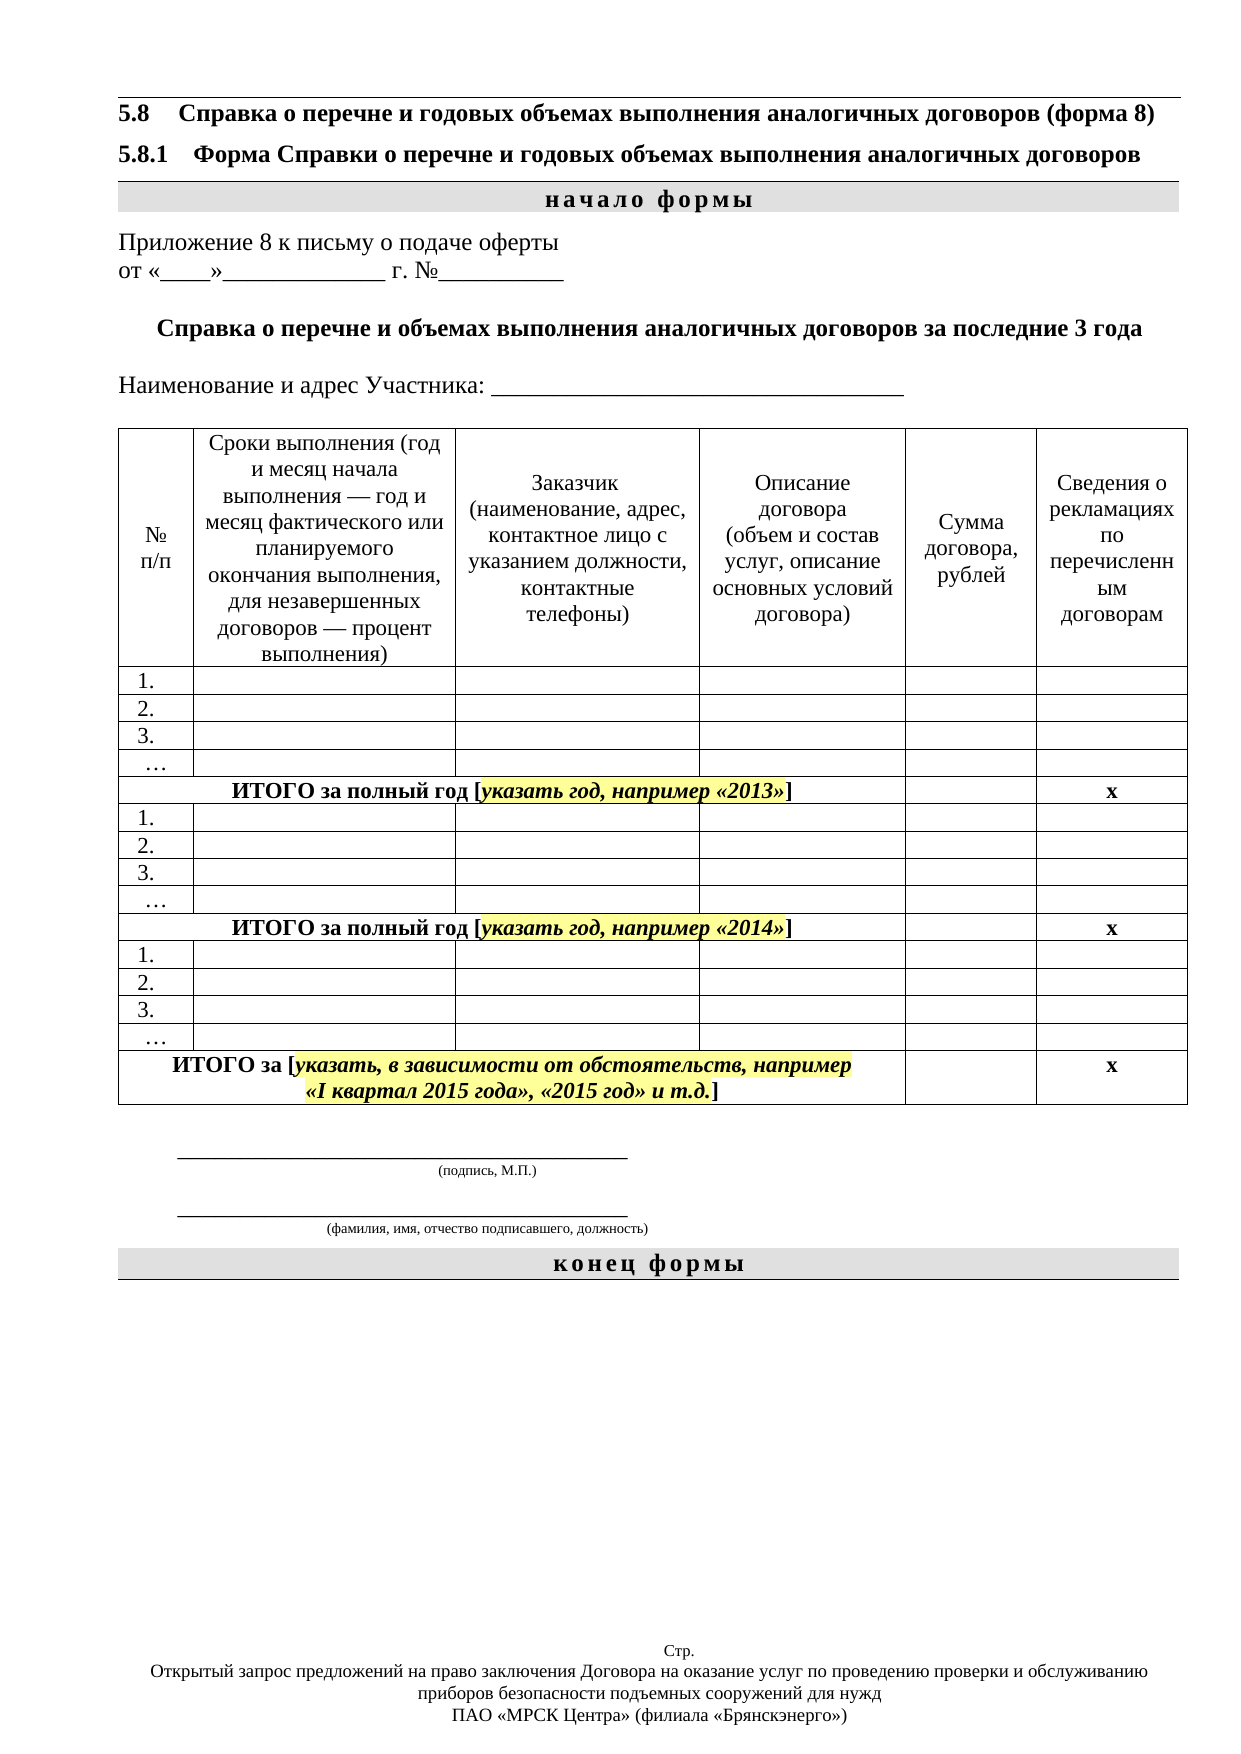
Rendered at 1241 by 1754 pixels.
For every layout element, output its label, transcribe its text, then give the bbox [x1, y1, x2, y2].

table_cell [194, 969, 455, 995]
table_header Сведения о рекламациях по перечисленным договорам [1037, 429, 1187, 666]
table_cell [906, 722, 1036, 748]
text Наименование и адрес Участника: _________________________________ [118, 371, 1181, 399]
table_cell [456, 1024, 699, 1050]
table_cell [906, 941, 1036, 968]
table_cell [119, 832, 193, 858]
table_header Заказчик (наименование, адрес, контактное лицо с указанием должности, контактные телефоны) [456, 429, 699, 666]
table_cell [456, 722, 699, 748]
text Приложение 8 к письму о подаче оферты от «____»_____________ г. №__________ [118, 227, 1181, 284]
table_cell [906, 886, 1036, 913]
table_cell [194, 722, 455, 748]
table_cell [1037, 1024, 1187, 1050]
table_cell [700, 667, 905, 694]
table_cell [194, 695, 455, 721]
table_cell [906, 969, 1036, 995]
table_header Сроки выполнения (год и месяц начала выполнения — год и месяц фактического или планируемого окончания выполнения, для незавершенных договоров — процент выполнения) [194, 429, 455, 666]
table_cell [700, 1024, 905, 1050]
text ____________________________________ [118, 1191, 1181, 1219]
table_cell [1037, 695, 1187, 721]
table_cell [1037, 832, 1187, 858]
table_cell [1037, 859, 1187, 885]
table_cell … [119, 886, 193, 913]
table_cell [1037, 804, 1187, 831]
table_cell [906, 777, 1036, 803]
table_cell [456, 859, 699, 885]
table_cell [456, 941, 699, 968]
table_cell [194, 804, 455, 831]
table_header № п/п [119, 429, 193, 666]
table_cell [906, 750, 1036, 776]
table_cell [906, 1051, 1036, 1103]
table_cell [194, 941, 455, 968]
text (подпись, М.П.) [118, 1162, 797, 1191]
table_cell [700, 859, 905, 885]
table_cell [456, 996, 699, 1022]
table_cell [1037, 667, 1187, 694]
text (фамилия, имя, отчество подписавшего, должность) [118, 1219, 797, 1248]
table_cell [456, 750, 699, 776]
text начало формы [118, 182, 1179, 212]
table_cell [1037, 886, 1187, 913]
table_cell [700, 722, 905, 748]
table_cell [906, 832, 1036, 858]
text конец формы [118, 1248, 1179, 1279]
text ____________________________________ [118, 1133, 1181, 1162]
table_cell [456, 804, 699, 831]
table_cell [700, 750, 905, 776]
table_cell [1037, 722, 1187, 748]
table_cell ИТОГО за [указать, в зависимости от обстоятельств, например «I квартал 2015 года», «2015 год» и т.д.] [119, 1051, 305, 1103]
table_cell [456, 695, 699, 721]
table_cell [906, 667, 1036, 694]
table_cell [194, 996, 455, 1022]
table_cell [456, 832, 699, 858]
table_cell [456, 886, 699, 913]
table_cell [119, 941, 193, 968]
table_cell [119, 722, 193, 748]
table_cell [119, 804, 193, 831]
table_cell [119, 695, 193, 721]
table_cell … [119, 1024, 193, 1050]
subtitle Форма Справки о перечне и годовых объемах выполнения аналогичных договоров [118, 139, 1181, 168]
table_cell [906, 996, 1036, 1022]
table_cell ИТОГО за полный год [указать год, например «2014»] [119, 914, 481, 940]
table_cell [194, 886, 455, 913]
table_cell х [1037, 1051, 1187, 1103]
table_cell [1037, 750, 1187, 776]
table_cell [700, 832, 905, 858]
table_cell [194, 750, 455, 776]
table_cell ИТОГО за полный год [указать год, например «2013»] [785, 777, 905, 803]
table_cell [119, 996, 193, 1022]
table_cell х [1037, 914, 1187, 940]
table_cell [700, 804, 905, 831]
table_cell ИТОГО за полный год [указать год, например «2014»] [785, 914, 905, 940]
table_cell ИТОГО за [указать, в зависимости от обстоятельств, например «I квартал 2015 года», «2015 год» и т.д.] [711, 1051, 905, 1103]
table_cell [456, 969, 699, 995]
table_cell [700, 996, 905, 1022]
table_header Сумма договора, рублей [906, 429, 1036, 666]
table_cell [119, 667, 193, 694]
table_cell [194, 832, 455, 858]
table_cell ИТОГО за полный год [указать год, например «2013»] [119, 777, 481, 803]
table_cell [906, 859, 1036, 885]
table_cell [1037, 969, 1187, 995]
text Справка о перечне и объемах выполнения аналогичных договоров за последние 3 года [118, 313, 1181, 342]
table_cell [906, 804, 1036, 831]
table_header Описание договора (объем и состав услуг, описание основных условий договора) [700, 429, 905, 666]
table_cell [700, 941, 905, 968]
table_cell [700, 969, 905, 995]
table_cell [906, 914, 1036, 940]
table_cell [119, 969, 193, 995]
table_cell [194, 667, 455, 694]
table_cell х [1037, 777, 1187, 803]
table_cell [194, 1024, 455, 1050]
table_cell [906, 1024, 1036, 1050]
table_cell [700, 886, 905, 913]
table_cell [119, 859, 193, 885]
subtitle Справка о перечне и годовых объемах выполнения аналогичных договоров (форма 8) [118, 98, 1181, 127]
table_cell … [119, 750, 193, 776]
table_cell [1037, 996, 1187, 1022]
table_cell [194, 859, 455, 885]
table_cell [1037, 941, 1187, 968]
table_cell [906, 695, 1036, 721]
table_cell [700, 695, 905, 721]
table_cell [456, 667, 699, 694]
